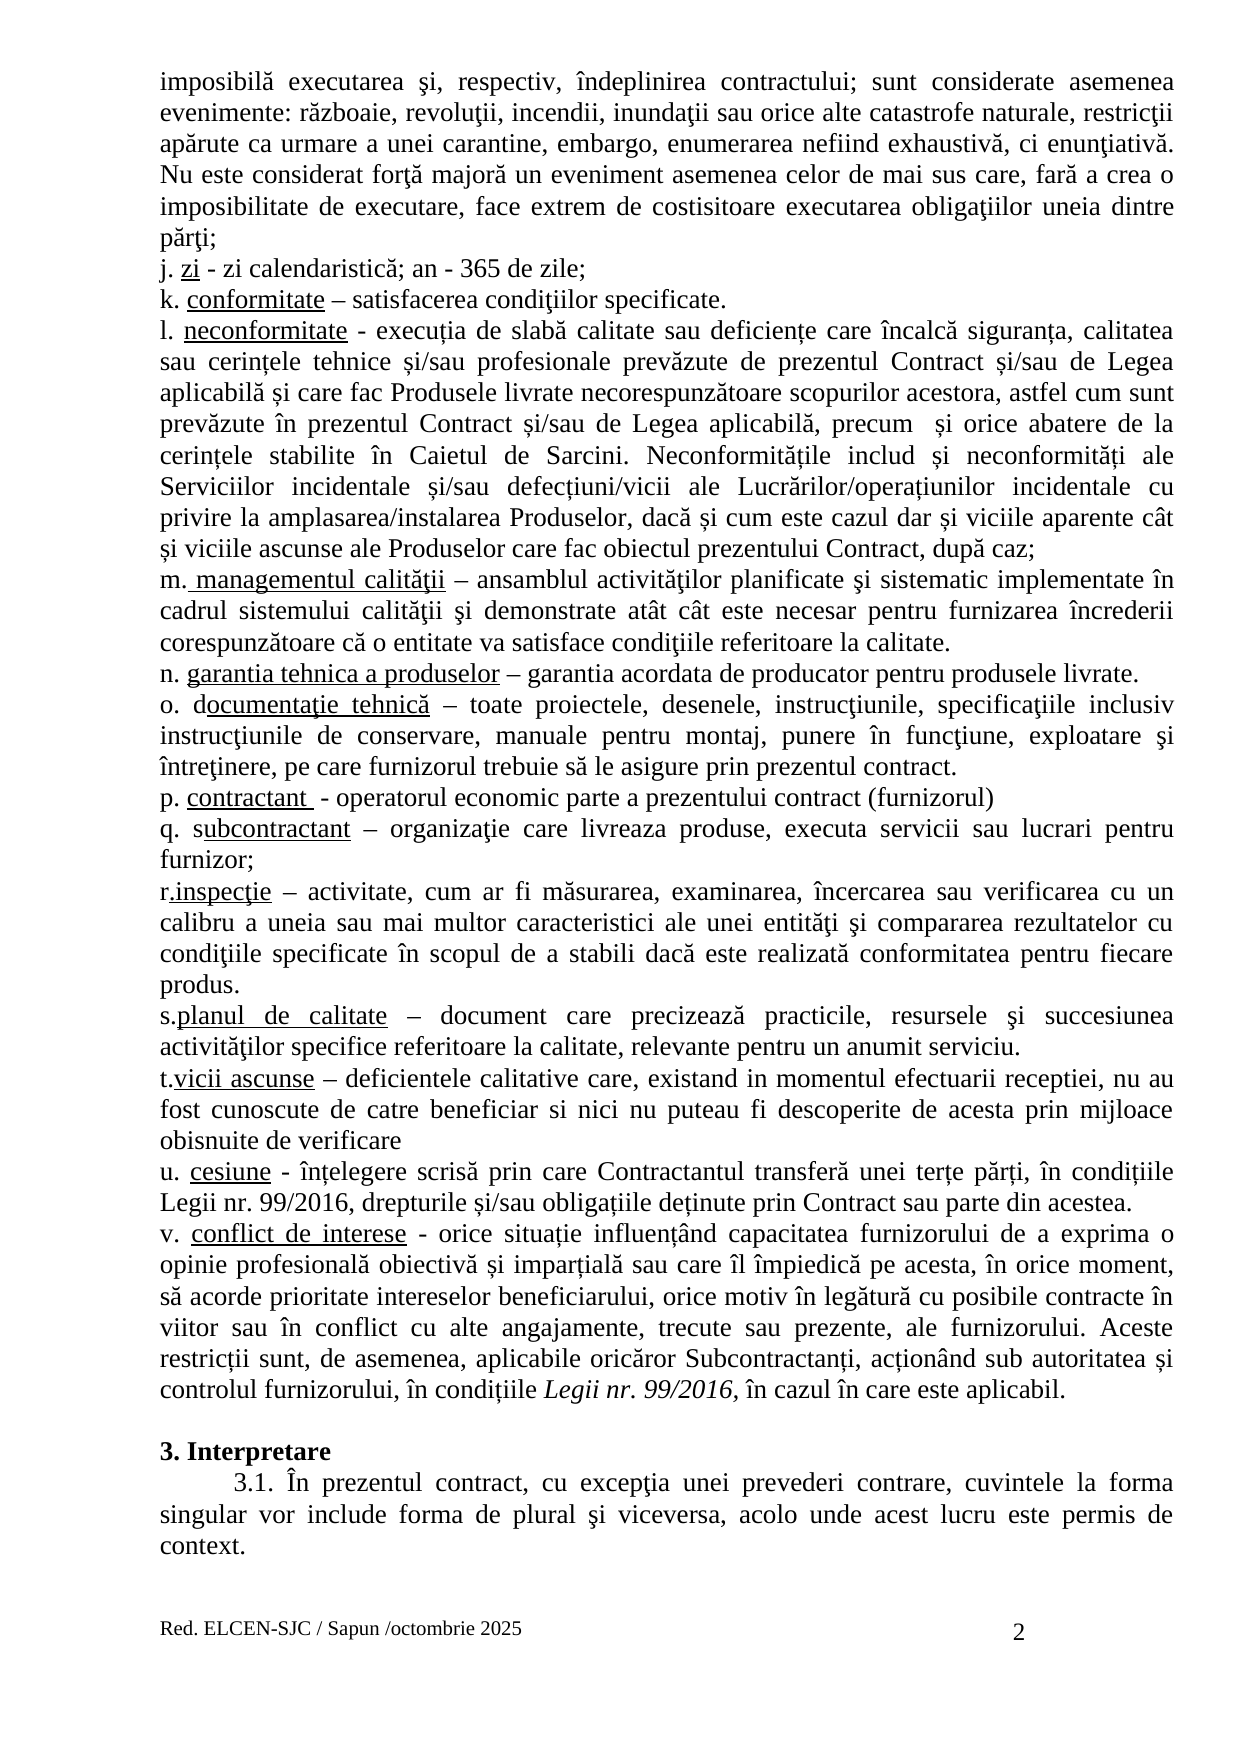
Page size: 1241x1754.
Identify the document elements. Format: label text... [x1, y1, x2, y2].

text m. managementul calităţii – ansamblul activităţilor planificate şi sistematic implementate în cadrul sistemului calităţii şi demonstrate atât cât este necesar pentru furnizarea încrederii corespunzătoare că o entitate va satisface condiţiile referitoare la calitate. [159, 563, 1175, 657]
text n. garantia tehnica a produselor – garantia acordata de producator pentru produsele livrate. [159, 657, 1175, 688]
list u. cesiune - înțelegere scrisă prin care Contractantul transferă unei terțe părți, în condițiile Legii nr. 99/2016, drepturile și/sau obligațiile deținute prin Contract sau parte din acestea. [159, 1155, 1175, 1217]
text q. subcontractant – organizaţie care livreaza produse, executa servicii sau lucrari pentru furnizor; [159, 812, 1175, 875]
text l. neconformitate - execuția de slabă calitate sau deficiențe care încalcă siguranța, calitatea sau cerințele tehnice și/sau profesionale prevăzute de prezentul Contract și/sau de Legea aplicabilă și care fac Produsele livrate necorespunzătoare scopurilor acestora, astfel cum sunt prevăzute în prezentul Contract și/sau de Legea aplicabilă, precum și orice abatere de la cerințele stabilite în Caietul de Sarcini. Neconformitățile includ și neconformități ale Serviciilor incidentale și/sau defecțiuni/vicii ale Lucrărilor/operațiunilor incidentale cu privire la amplasarea/instalarea Produselor, dacă și cum este cazul dar și viciile aparente cât și viciile ascunse ale Produselor care fac obiectul prezentului Contract, după caz; [159, 314, 1175, 563]
text k. conformitate – satisfacerea condiţiilor specificate. [159, 283, 1175, 314]
text 3.1. În prezentul contract, cu excepţia unei prevederi contrare, cuvintele la forma singular vor include forma de plural şi viceversa, acolo unde acest lucru este permis de context. [159, 1467, 1175, 1560]
text r.inspecţie – activitate, cum ar fi măsurarea, examinarea, încercarea sau verificarea cu un calibru a uneia sau mai multor caracteristici ale unei entităţi şi compararea rezultatelor cu condiţiile specificate în scopul de a stabili dacă este realizată conformitatea pentru fiecare produs. [159, 875, 1175, 999]
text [159, 65, 1175, 252]
text p. contractant - operatorul economic parte a prezentului contract (furnizorul) [159, 781, 1175, 812]
text s.planul de calitate – document care precizează practicile, resursele şi succesiunea activităţilor specifice referitoare la calitate, relevante pentru un anumit serviciu. [159, 999, 1175, 1062]
text t.vicii ascunse – deficientele calitative care, existand in momentul efectuarii receptiei, nu au fost cunoscute de catre beneficiar si nici nu puteau fi descoperite de acesta prin mijloace obisnuite de verificare [159, 1062, 1175, 1155]
text j. zi - zi calendaristică; an - 365 de zile; [159, 252, 1175, 283]
text o. documentaţie tehnică – toate proiectele, desenele, instrucţiunile, specificaţiile inclusiv instrucţiunile de conservare, manuale pentru montaj, punere în funcţiune, exploatare şi întreţinere, pe care furnizorul trebuie să le asigure prin prezentul contract. [159, 688, 1175, 781]
text v. conflict de interese - orice situație influențând capacitatea furnizorului de a exprima o opinie profesională obiectivă și imparțială sau care îl împiedică pe acesta, în orice moment, să acorde prioritate intereselor beneficiarului, orice motiv în legătură cu posibile contracte în viitor sau în conflict cu alte angajamente, trecute sau prezente, ale furnizorului. Aceste restricții sunt, de asemenea, aplicabile oricăror Subcontractanți, acționând sub autoritatea și controlul furnizorului, în condițiile Legii nr. 99/2016, în cazul în care este aplicabil. [159, 1217, 1175, 1404]
text 3. Interpretare [159, 1435, 1175, 1467]
